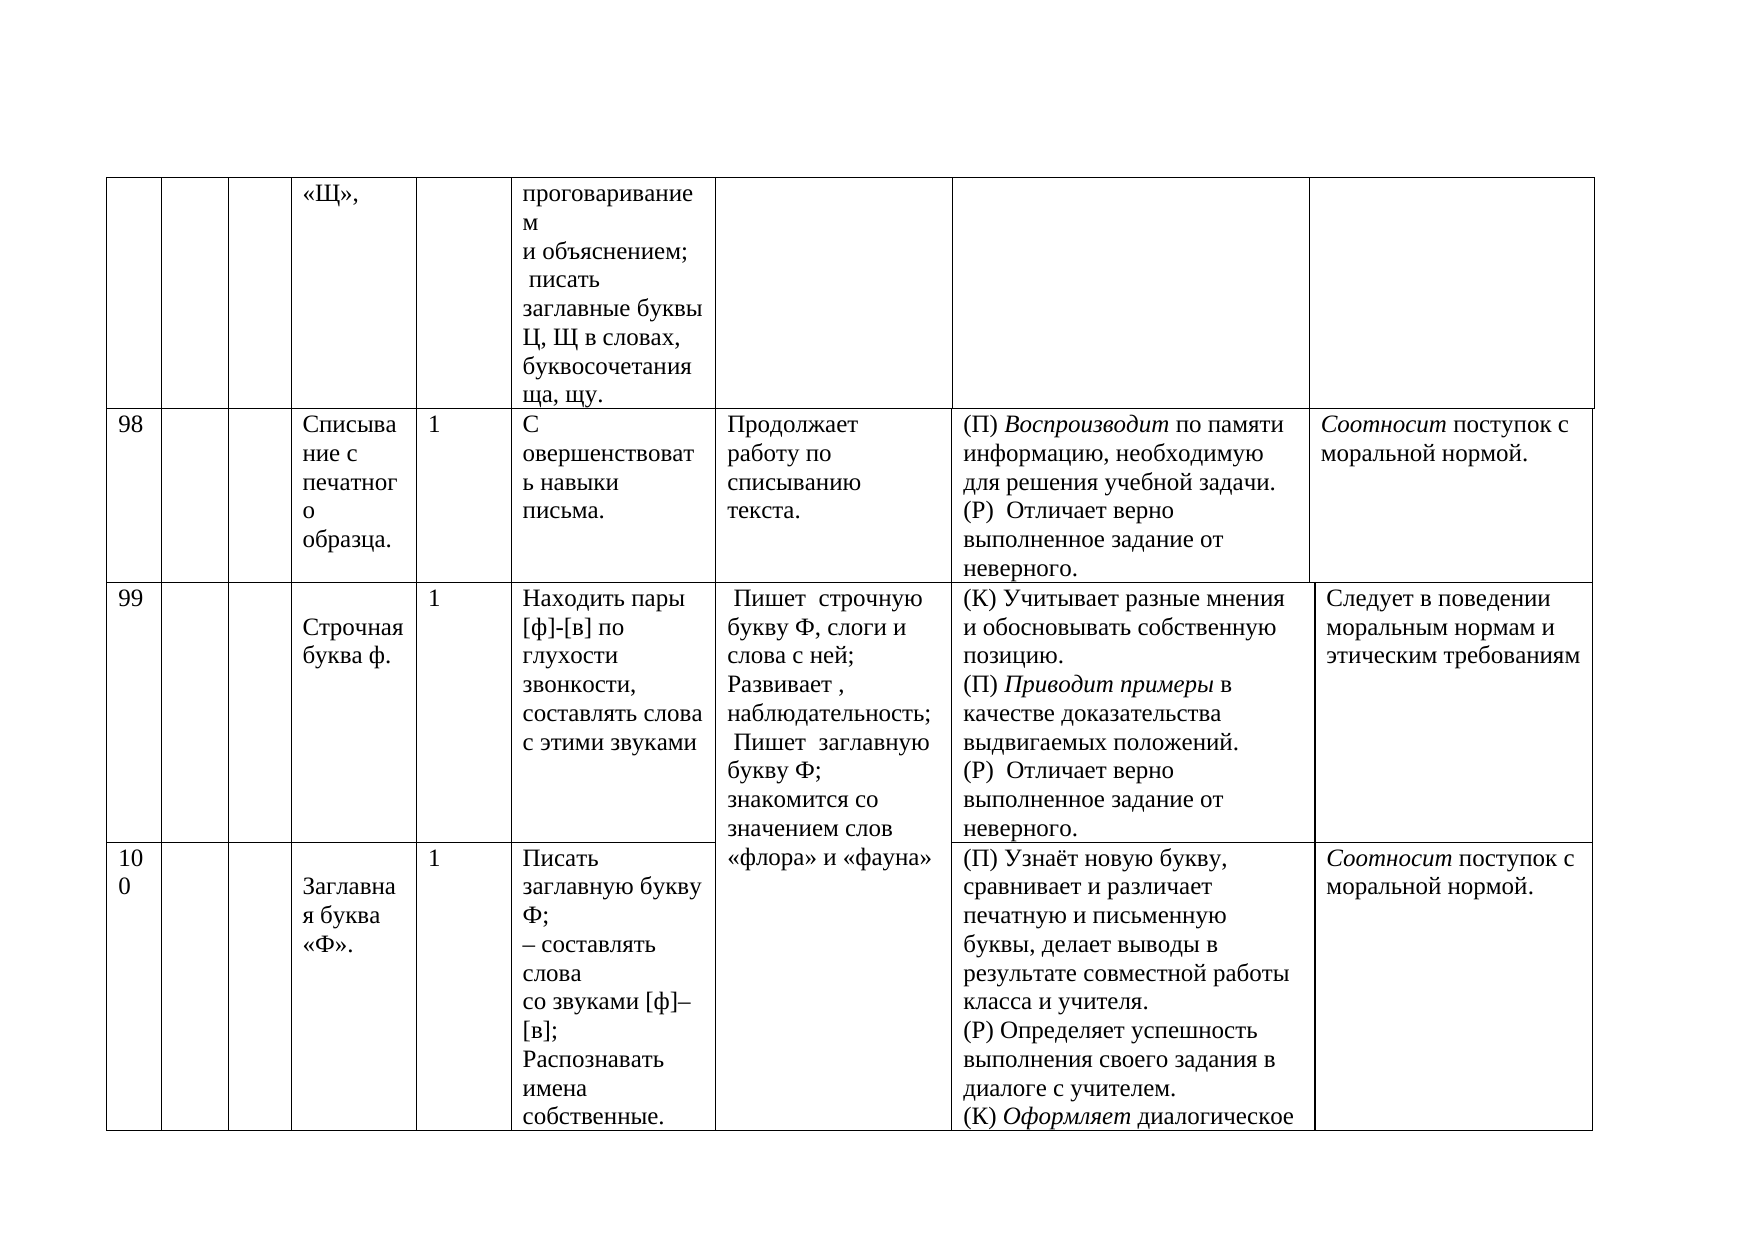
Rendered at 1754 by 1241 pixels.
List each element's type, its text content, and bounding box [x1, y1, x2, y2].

table_cell [162, 843, 228, 1130]
table_cell 100 [107, 843, 161, 1130]
table_cell Соотносит поступок с моральной нормой. [1310, 409, 1592, 582]
table_cell [229, 843, 291, 1130]
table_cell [512, 178, 715, 408]
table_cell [292, 178, 416, 408]
table_cell Списывание с печатного образца. [292, 409, 416, 582]
table_cell [162, 583, 228, 842]
table_cell Совершенствовать навыки письма. [512, 409, 715, 582]
table_cell Продолжает работу по списыванию текста. [716, 409, 951, 582]
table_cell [292, 843, 416, 1130]
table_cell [952, 843, 1314, 1130]
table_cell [512, 843, 715, 1130]
table_cell (П) Воспроизводит по памяти информацию, необходимую для решения учебной задачи. (Р) Отличает верно выполненное задание от неверного. [952, 409, 1309, 582]
table_cell 1 [417, 843, 511, 1130]
table_cell [162, 178, 228, 408]
table_cell Находить пары [ф]-[в] по глухости звонкости, составлять слова с этими звуками [512, 583, 715, 842]
table_cell Строчная буква ф. [292, 583, 416, 842]
table_cell [229, 583, 291, 842]
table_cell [1310, 178, 1594, 408]
table_cell 97 [107, 178, 161, 408]
table_cell Следует в поведении моральным нормам и этическим требованиям [1316, 583, 1592, 842]
table_cell [229, 178, 291, 408]
table_cell 99 [107, 583, 161, 842]
table_cell (К) Учитывает разные мнения и обосновывать собственную позицию. (П) Приводит примеры в качестве доказательства выдвигаемых положений. (Р) Отличает верно выполненное задание от неверного. [952, 583, 1314, 842]
table_cell Пишет строчную букву Ф, слоги и слова с ней; Развивает , наблюдательность; Пишет заглавную букву Ф; знакомится со значением слов «флора» и «фауна» [716, 583, 951, 1130]
table_cell 1 [417, 409, 511, 582]
table_cell 98 [107, 409, 161, 582]
table_cell [162, 409, 228, 582]
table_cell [1316, 843, 1592, 1130]
table_cell 1 [417, 178, 511, 408]
table_cell [229, 409, 291, 582]
table_cell 1 [417, 583, 511, 842]
